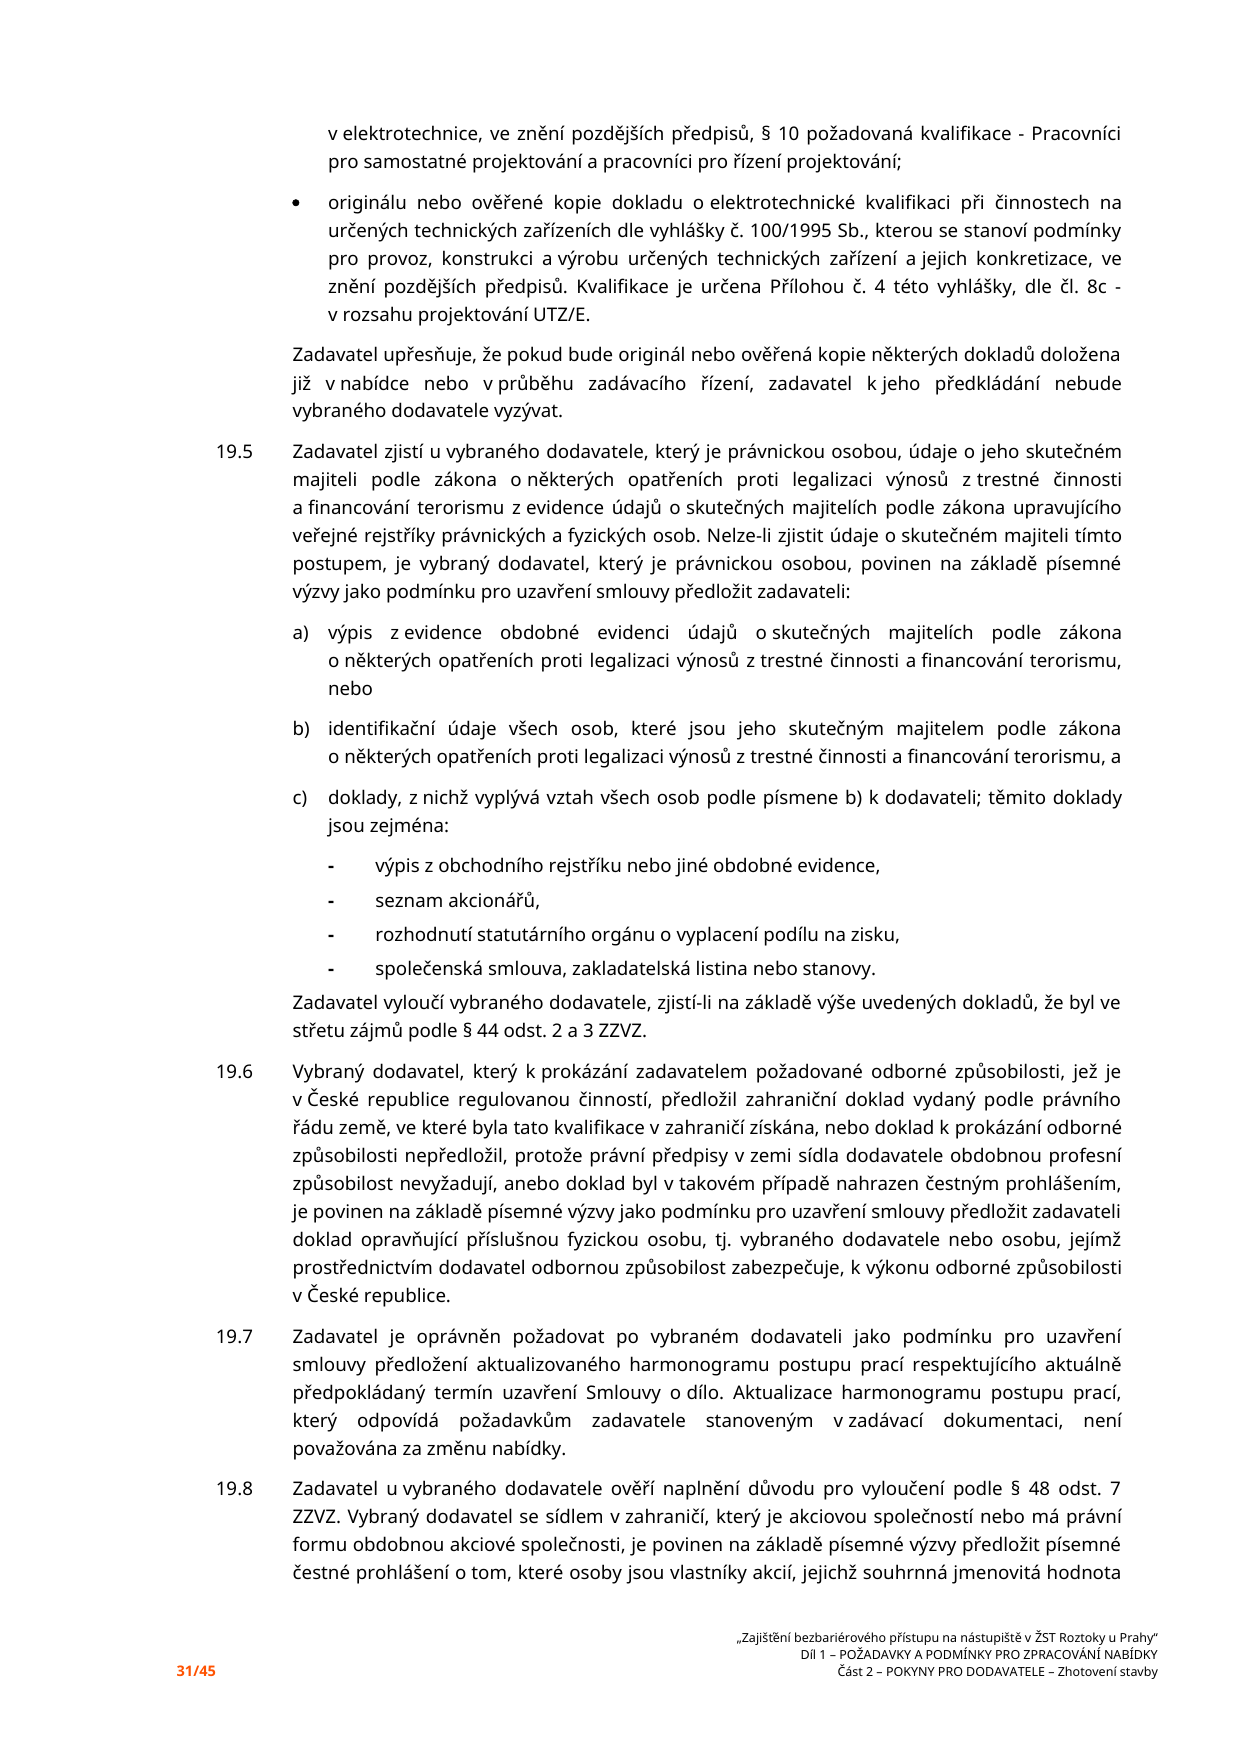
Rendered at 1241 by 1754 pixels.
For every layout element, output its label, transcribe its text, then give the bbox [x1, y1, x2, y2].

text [292, 121, 1122, 174]
text originálu nebo ověřené kopie dokladu o elektrotechnické kvalifikaci při činnostech na určených technických zařízeních dle vyhlášky č. 100/1995 Sb., kterou se stanoví podmínky pro provoz, konstrukci a výrobu určených technických zařízení a jejich konkretizace, ve znění pozdějších předpisů. Kvalifikace je určena Přílohou č. 4 této vyhlášky, dle čl. 8c - v rozsahu projektování UTZ/E. [292, 189, 1122, 327]
text Zadavatel vyloučí vybraného dodavatele, zjistí-li na základě výše uvedených dokladů, že byl ve střetu zájmů podle § 44 odst. 2 a 3 ZZVZ. [292, 990, 1122, 1043]
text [216, 1476, 1122, 1585]
text Zadavatel zjistí u vybraného dodavatele, který je právnickou osobou, údaje o jeho skutečném majiteli podle zákona o některých opatřeních proti legalizaci výnosů z trestné činnosti a financování terorismu z evidence údajů o skutečných majitelích podle zákona upravujícího veřejné rejstříky právnických a fyzických osob. Nelze-li zjistit údaje o skutečném majiteli tímto postupem, je vybraný dodavatel, který je právnickou osobou, povinen na základě písemné výzvy jako podmínku pro uzavření smlouvy předložit zadavateli: [216, 438, 1122, 604]
text doklady, z nichž vyplývá vztah všech osob podle písmene b) k dodavateli; těmito doklady jsou zejména: [292, 784, 1122, 838]
text identifikační údaje všech osob, které jsou jeho skutečným majitelem podle zákona o některých opatřeních proti legalizaci výnosů z trestné činnosti a financování terorismu, a [292, 716, 1122, 769]
text výpis z obchodního rejstříku nebo jiné obdobné evidence, [328, 853, 1122, 878]
text Zadavatel upřesňuje, že pokud bude originál nebo ověřená kopie některých dokladů doložena již v nabídce nebo v průběhu zadávacího řízení, zadavatel k jeho předkládání nebude vybraného dodavatele vyzývat. [292, 342, 1122, 423]
text rozhodnutí statutárního orgánu o vyplacení podílu na zisku, [328, 921, 1122, 947]
text Vybraný dodavatel, který k prokázání zadavatelem požadované odborné způsobilosti, jež je v České republice regulovanou činností, předložil zahraniční doklad vydaný podle právního řádu země, ve které byla tato kvalifikace v zahraničí získána, nebo doklad k prokázání odborné způsobilosti nepředložil, protože právní předpisy v zemi sídla dodavatele obdobnou profesní způsobilost nevyžadují, anebo doklad byl v takovém případě nahrazen čestným prohlášením, je povinen na základě písemné výzvy jako podmínku pro uzavření smlouvy předložit zadavateli doklad opravňující příslušnou fyzickou osobu, tj. vybraného dodavatele nebo osobu, jejímž prostřednictvím dodavatel odbornou způsobilost zabezpečuje, k výkonu odborné způsobilosti v České republice. [216, 1058, 1122, 1308]
text společenská smlouva, zakladatelská listina nebo stanovy. [328, 955, 1122, 981]
list výpis z evidence obdobné evidenci údajů o skutečných majitelích podle zákona o některých opatřeních proti legalizaci výnosů z trestné činnosti a financování terorismu, nebo [292, 619, 1122, 701]
text Zadavatel je oprávněn požadovat po vybraném dodavateli jako podmínku pro uzavření smlouvy předložení aktualizovaného harmonogramu postupu prací respektujícího aktuálně předpokládaný termín uzavření Smlouvy o dílo. Aktualizace harmonogramu postupu prací, který odpovídá požadavkům zadavatele stanoveným v zadávací dokumentaci, není považována za změnu nabídky. [216, 1323, 1122, 1461]
text seznam akcionářů, [328, 887, 1122, 912]
